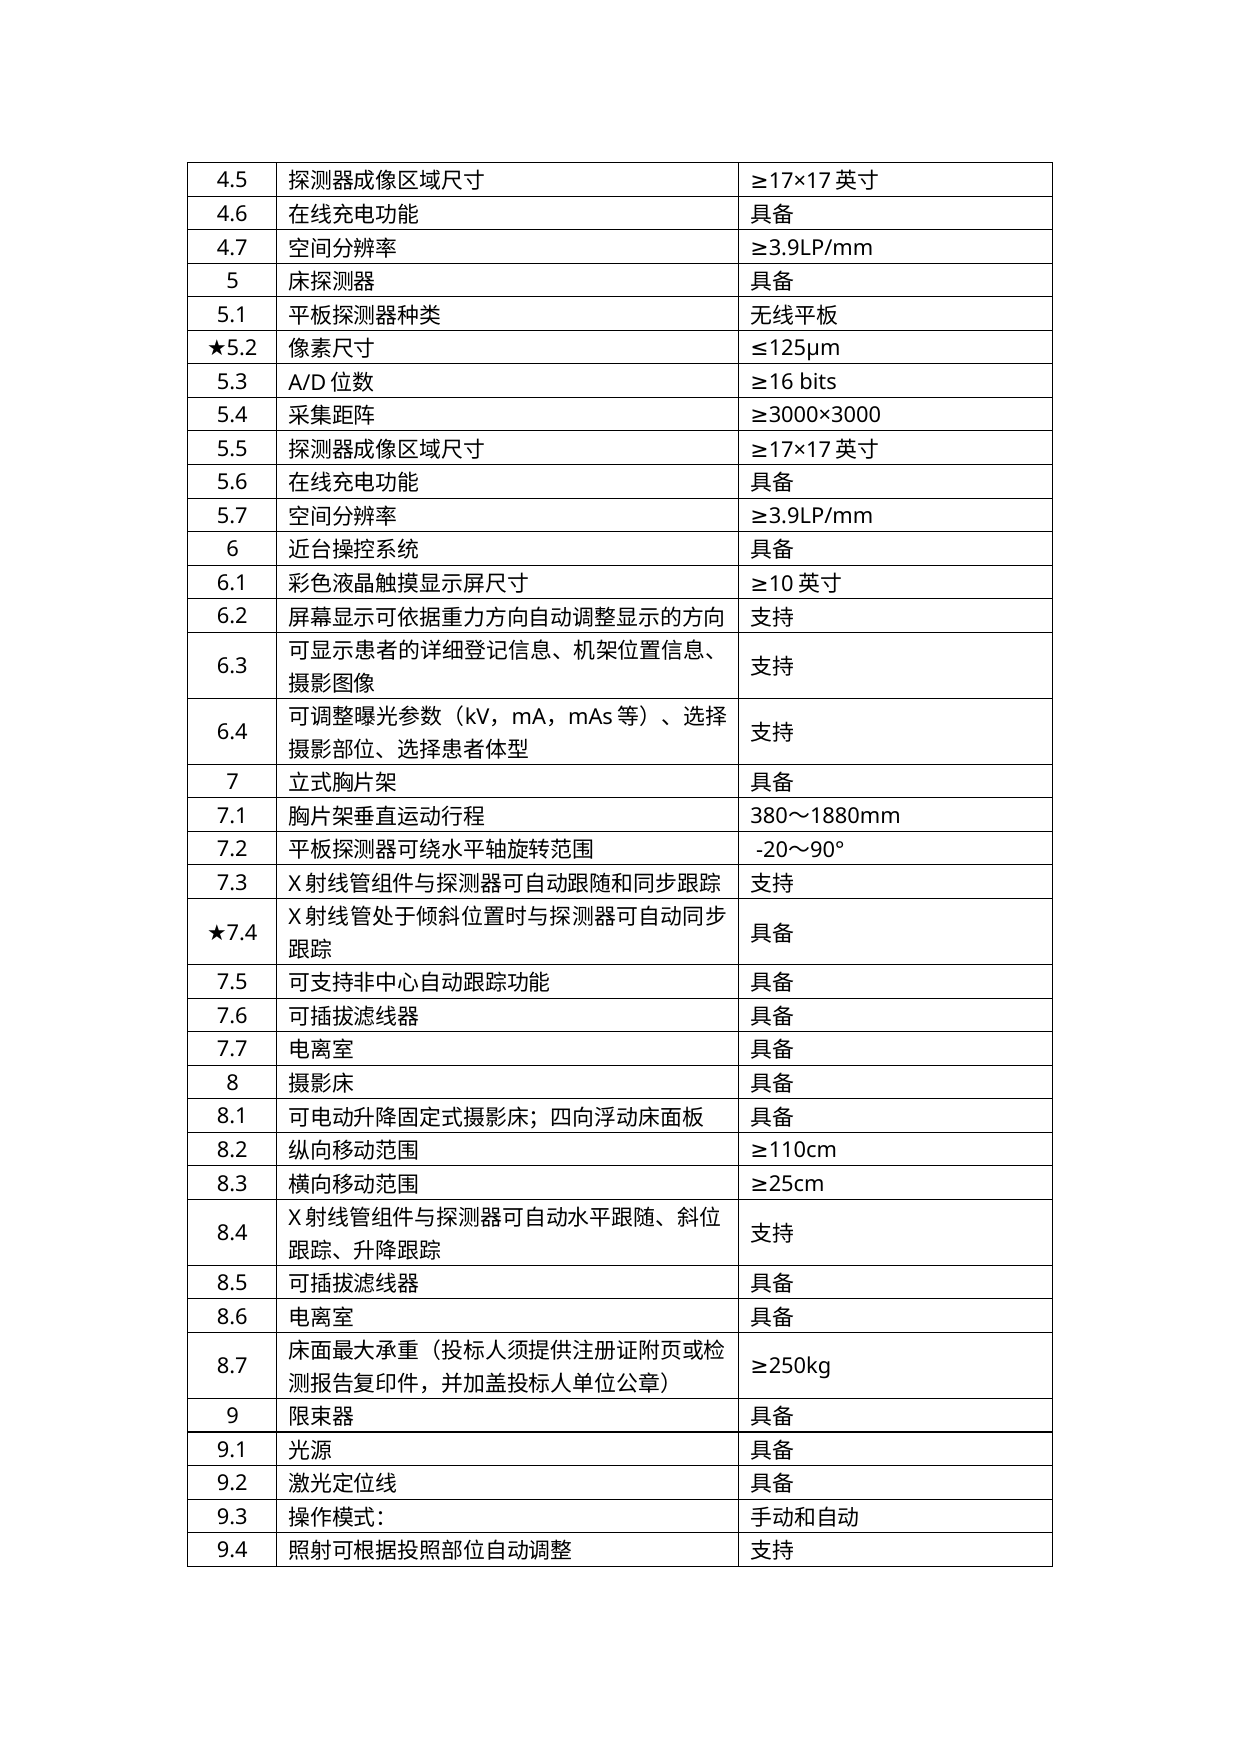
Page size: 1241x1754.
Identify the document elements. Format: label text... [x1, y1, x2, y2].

table_cell 4.6 [188, 197, 276, 229]
table_cell 横向移动范围 [277, 1166, 738, 1199]
table_cell 具备 [739, 1399, 1052, 1431]
table_cell 6.3 [188, 633, 276, 698]
table_cell 屏幕显示可依据重力方向自动调整显示的方向 [277, 599, 738, 632]
table_cell 5.6 [188, 465, 276, 497]
table_cell 7.2 [188, 832, 276, 864]
table_cell 在线充电功能 [277, 197, 738, 229]
table_cell X射线管处于倾斜位置时与探测器可自动同步跟踪 [277, 899, 738, 964]
table_cell 纵向移动范围 [277, 1133, 738, 1165]
table_cell 7.5 [188, 965, 276, 997]
table_cell 7.7 [188, 1032, 276, 1064]
table_cell 6.2 [188, 599, 276, 632]
table_cell 具备 [739, 1266, 1052, 1298]
table_cell 具备 [739, 1099, 1052, 1132]
table_cell 6 [188, 532, 276, 564]
table_cell 具备 [739, 532, 1052, 564]
table_cell ≥16 bits [739, 364, 1052, 397]
table_cell ★5.2 [188, 331, 276, 363]
table_cell 摄影床 [277, 1066, 738, 1098]
table_cell 立式胸片架 [277, 765, 738, 797]
table_cell 9.2 [188, 1466, 276, 1498]
table_cell 5 [188, 264, 276, 296]
table_cell 支持 [739, 1533, 1052, 1566]
table_cell 床面最大承重（投标人须提供注册证附页或检测报告复印件，并加盖投标人单位公章） [277, 1333, 738, 1398]
table_cell 可调整曝光参数（kV，mA，mAs等）、选择摄影部位、选择患者体型 [277, 699, 738, 764]
table_cell 4.5 [188, 163, 276, 196]
table_cell ≥3000×3000 [739, 398, 1052, 430]
table_cell 具备 [739, 264, 1052, 296]
table_cell 5.3 [188, 364, 276, 397]
table_cell 具备 [739, 197, 1052, 229]
table_cell 在线充电功能 [277, 465, 738, 497]
table_cell ≥17×17英寸 [739, 163, 1052, 196]
table_cell 床探测器 [277, 264, 738, 296]
table_cell 彩色液晶触摸显示屏尺寸 [277, 566, 738, 598]
table_cell 具备 [739, 965, 1052, 997]
table_cell 近台操控系统 [277, 532, 738, 564]
table_cell 5.4 [188, 398, 276, 430]
table_cell 7.1 [188, 798, 276, 831]
table_cell ≥25cm [739, 1166, 1052, 1199]
table_cell 限束器 [277, 1399, 738, 1431]
table_cell 具备 [739, 1032, 1052, 1064]
table_cell 8.7 [188, 1333, 276, 1398]
table_cell 可显示患者的详细登记信息、机架位置信息、摄影图像 [277, 633, 738, 698]
table_cell 具备 [739, 1299, 1052, 1332]
table_cell 具备 [739, 899, 1052, 964]
table_cell 8.5 [188, 1266, 276, 1298]
table_cell 平板探测器可绕水平轴旋转范围 [277, 832, 738, 864]
table_cell 380～1880mm [739, 798, 1052, 831]
table_cell 胸片架垂直运动行程 [277, 798, 738, 831]
table_cell 8.3 [188, 1166, 276, 1199]
table_cell 8.4 [188, 1200, 276, 1265]
table_cell 电离室 [277, 1299, 738, 1332]
table_cell 可电动升降固定式摄影床；四向浮动床面板 [277, 1099, 738, 1132]
table_cell 5.1 [188, 297, 276, 330]
table_cell A/D位数 [277, 364, 738, 397]
table_cell 具备 [739, 1433, 1052, 1465]
table_cell X射线管组件与探测器可自动跟随和同步跟踪 [277, 865, 738, 898]
table_cell 具备 [739, 999, 1052, 1031]
table_cell 7.3 [188, 865, 276, 898]
table_cell 支持 [739, 633, 1052, 698]
table_cell 9.4 [188, 1533, 276, 1566]
table_cell ≥17×17英寸 [739, 431, 1052, 464]
table_cell 7.6 [188, 999, 276, 1031]
table_cell 空间分辨率 [277, 230, 738, 263]
table_cell 5.5 [188, 431, 276, 464]
table_cell 电离室 [277, 1032, 738, 1064]
table_cell 像素尺寸 [277, 331, 738, 363]
table_cell 9 [188, 1399, 276, 1431]
table_cell 具备 [739, 1066, 1052, 1098]
table_cell 4.7 [188, 230, 276, 263]
table_cell 支持 [739, 699, 1052, 764]
table_cell 具备 [739, 765, 1052, 797]
table_cell 6.4 [188, 699, 276, 764]
table_cell 空间分辨率 [277, 499, 738, 531]
table_cell 9.3 [188, 1500, 276, 1532]
table_cell 激光定位线 [277, 1466, 738, 1498]
table_cell ≤125μm [739, 331, 1052, 363]
table_cell ≥10英寸 [739, 566, 1052, 598]
table_cell 无线平板 [739, 297, 1052, 330]
table_cell 光源 [277, 1433, 738, 1465]
table_cell ★7.4 [188, 899, 276, 964]
table_cell 可插拔滤线器 [277, 1266, 738, 1298]
table_cell ≥250kg [739, 1333, 1052, 1398]
table_cell 平板探测器种类 [277, 297, 738, 330]
table_cell ≥110cm [739, 1133, 1052, 1165]
table_cell 支持 [739, 599, 1052, 632]
table_cell 探测器成像区域尺寸 [277, 163, 738, 196]
table_cell X射线管组件与探测器可自动水平跟随、斜位跟踪、升降跟踪 [277, 1200, 738, 1265]
table_cell -20～90° [739, 832, 1052, 864]
table_cell 8 [188, 1066, 276, 1098]
table_cell 6.1 [188, 566, 276, 598]
table_cell 9.1 [188, 1433, 276, 1465]
table_cell 具备 [739, 1466, 1052, 1498]
table_cell 探测器成像区域尺寸 [277, 431, 738, 464]
table_cell 7 [188, 765, 276, 797]
table_cell 支持 [739, 1200, 1052, 1265]
table_cell 可插拔滤线器 [277, 999, 738, 1031]
table_cell 操作模式： [277, 1500, 738, 1532]
table_cell 8.6 [188, 1299, 276, 1332]
table_cell 8.1 [188, 1099, 276, 1132]
table_cell ≥3.9LP/mm [739, 499, 1052, 531]
table_cell 可支持非中心自动跟踪功能 [277, 965, 738, 997]
table_cell 5.7 [188, 499, 276, 531]
table_cell 具备 [739, 465, 1052, 497]
table_cell 支持 [739, 865, 1052, 898]
table_cell 照射可根据投照部位自动调整 [277, 1533, 738, 1566]
table_cell 手动和自动 [739, 1500, 1052, 1532]
table_cell ≥3.9LP/mm [739, 230, 1052, 263]
table_cell 8.2 [188, 1133, 276, 1165]
table_cell 采集距阵 [277, 398, 738, 430]
